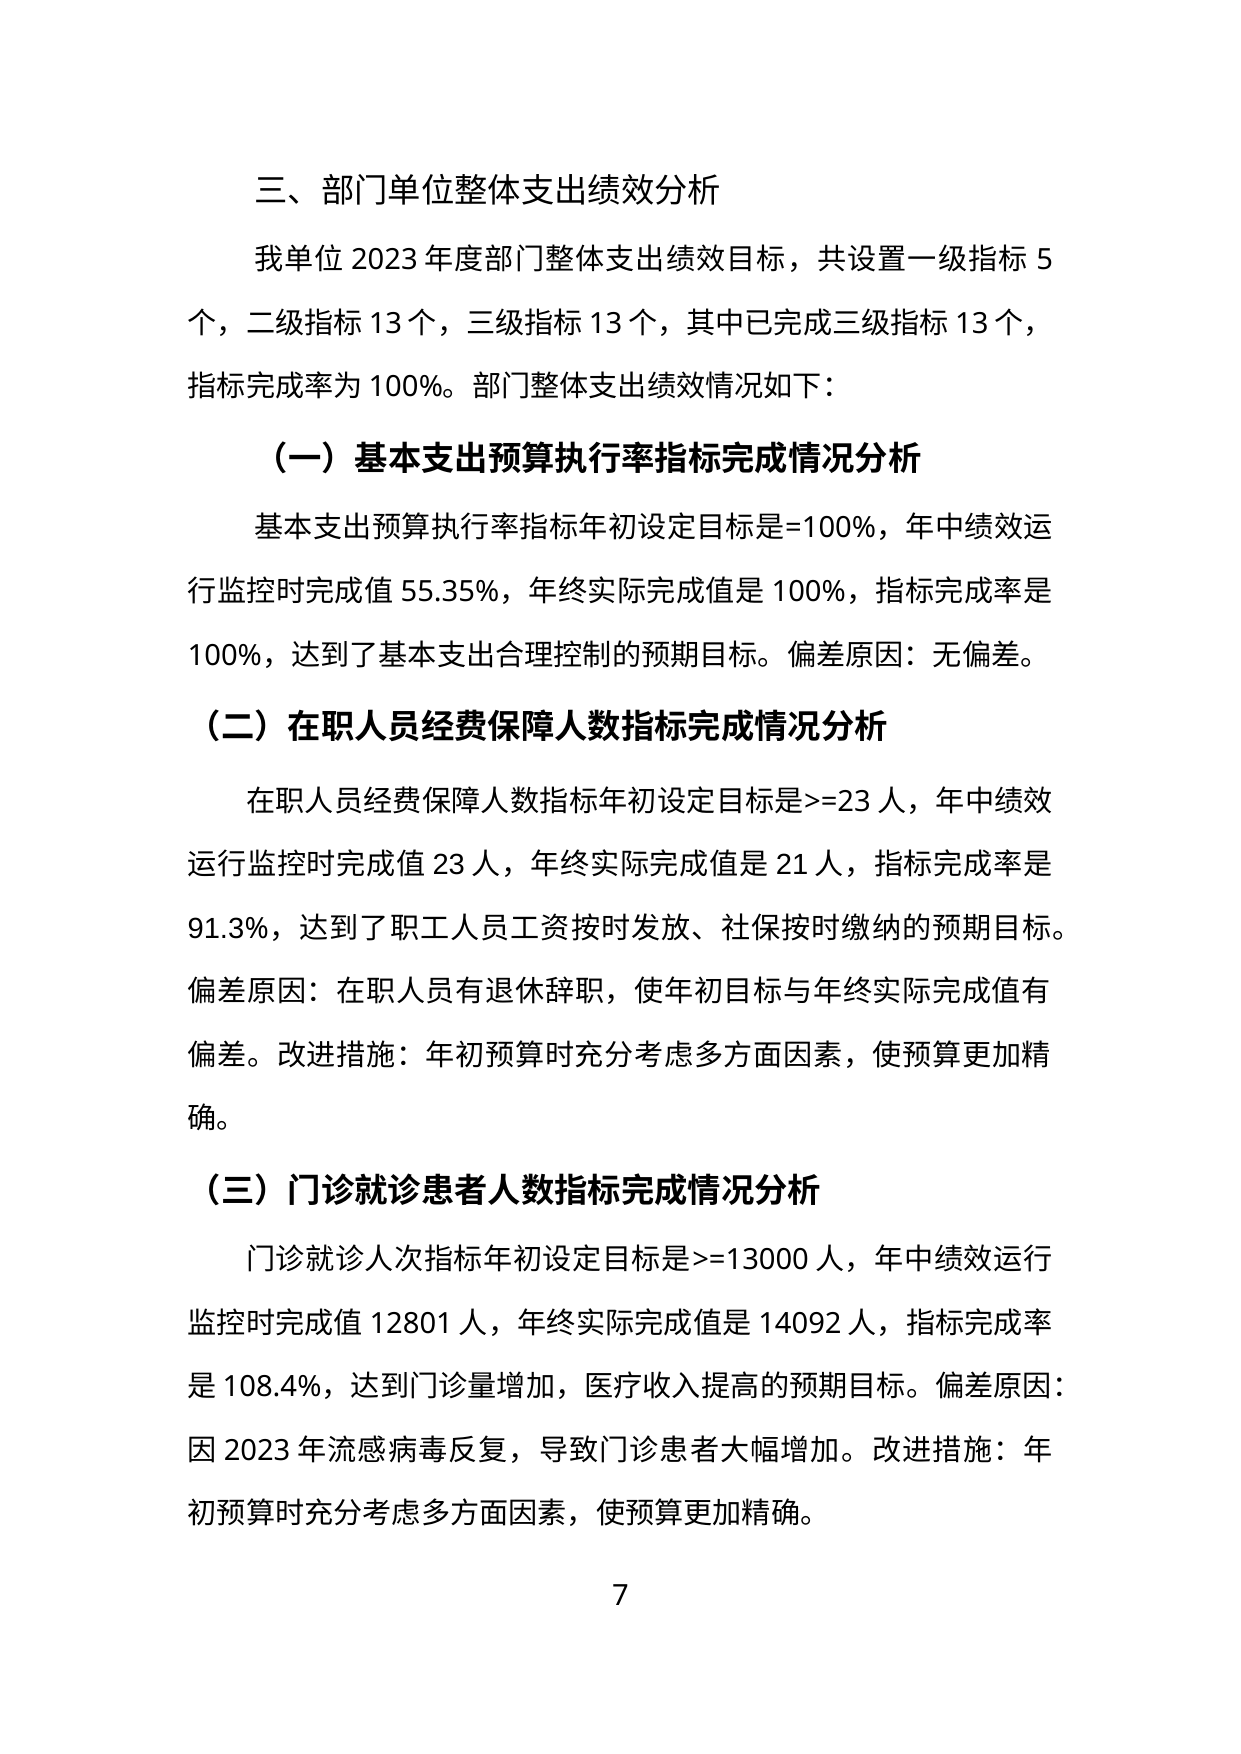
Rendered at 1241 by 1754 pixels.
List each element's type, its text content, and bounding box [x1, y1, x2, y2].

subtitle （一）基本支出预算执行率指标完成情况分析 [187, 432, 1053, 480]
text 基本支出预算执行率指标年初设定目标是=100%，年中绩效运行监控时完成值55.35%，年终实际完成值是100%，指标完成率是100%，达到了基本支出合理控制的预期目标。偏差原因：无偏差。 [187, 504, 1053, 673]
subtitle （三）门诊就诊患者人数指标完成情况分析 [187, 1163, 1053, 1212]
subtitle 在职人员经费保障人数指标年初设定目标是>=23人，年中绩效运行监控时完成值23人，年终实际完成值是21人，指标完成率是91.3%，达到了职工人员工资按时发放、社保按时缴纳的预期目标。偏差原因：在职人员有退休辞职，使年初目标与年终实际完成值有偏差。改进措施：年初预算时充分考虑多方面因素，使预算更加精确。 [187, 777, 1053, 1137]
text 我单位2023年度部门整体支出绩效目标，共设置一级指标5个，二级指标13个，三级指标13个，其中已完成三级指标13个，指标完成率为100%。部门整体支出绩效情况如下： [187, 236, 1053, 405]
subtitle （二）在职人员经费保障人数指标完成情况分析 [187, 700, 1053, 748]
text 门诊就诊人次指标年初设定目标是>=13000人，年中绩效运行监控时完成值12801人，年终实际完成值是14092人，指标完成率是108.4%，达到门诊量增加，医疗收入提高的预期目标。偏差原因：因2023年流感病毒反复，导致门诊患者大幅增加。改进措施：年初预算时充分考虑多方面因素，使预算更加精确。 [187, 1236, 1053, 1532]
subtitle 三、部门单位整体支出绩效分析 [187, 163, 1053, 212]
